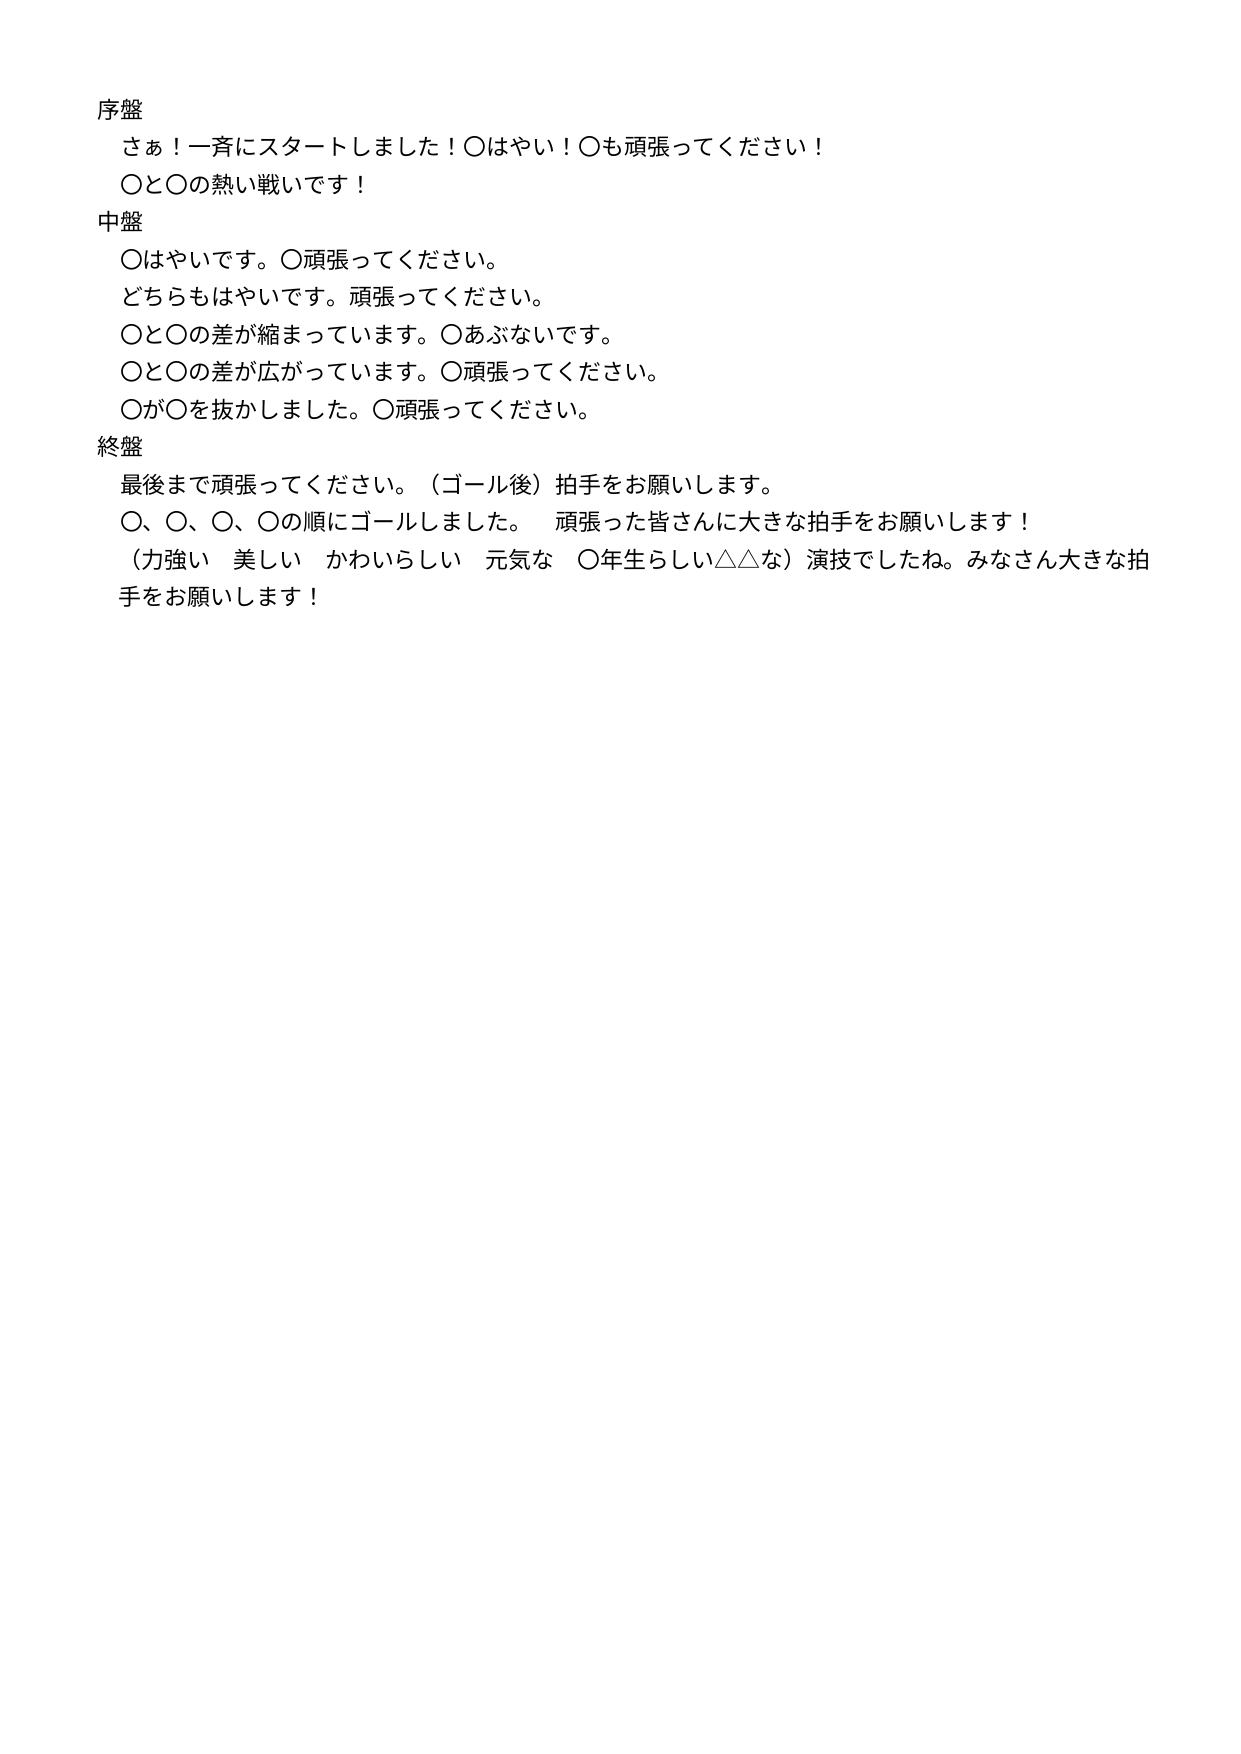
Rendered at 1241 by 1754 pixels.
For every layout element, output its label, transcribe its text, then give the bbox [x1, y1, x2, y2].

text 終盤 最後まで頑張ってください。（ゴール後）拍手をお願いします。 〇、〇、〇、〇の順にゴールしました。 頑張った皆さんに大きな拍手をお願いします！ [97, 427, 1165, 539]
text （力強い 美しい かわいらしい 元気な 〇年生らしい△△な）演技でしたね。みなさん大きな拍手をお願いします！ [119, 539, 1165, 614]
text 序盤 さぁ！一斉にスタートしました！〇はやい！〇も頑張ってください！ 〇と〇の熱い戦いです！ [97, 89, 1165, 202]
text 中盤 〇はやいです。〇頑張ってください。 どちらもはやいです。頑張ってください。 〇と〇の差が縮まっています。〇あぶないです。 〇と〇の差が広がっています。〇頑張ってください。 〇が〇を抜かしました。〇頑張ってください。 [97, 202, 1165, 427]
